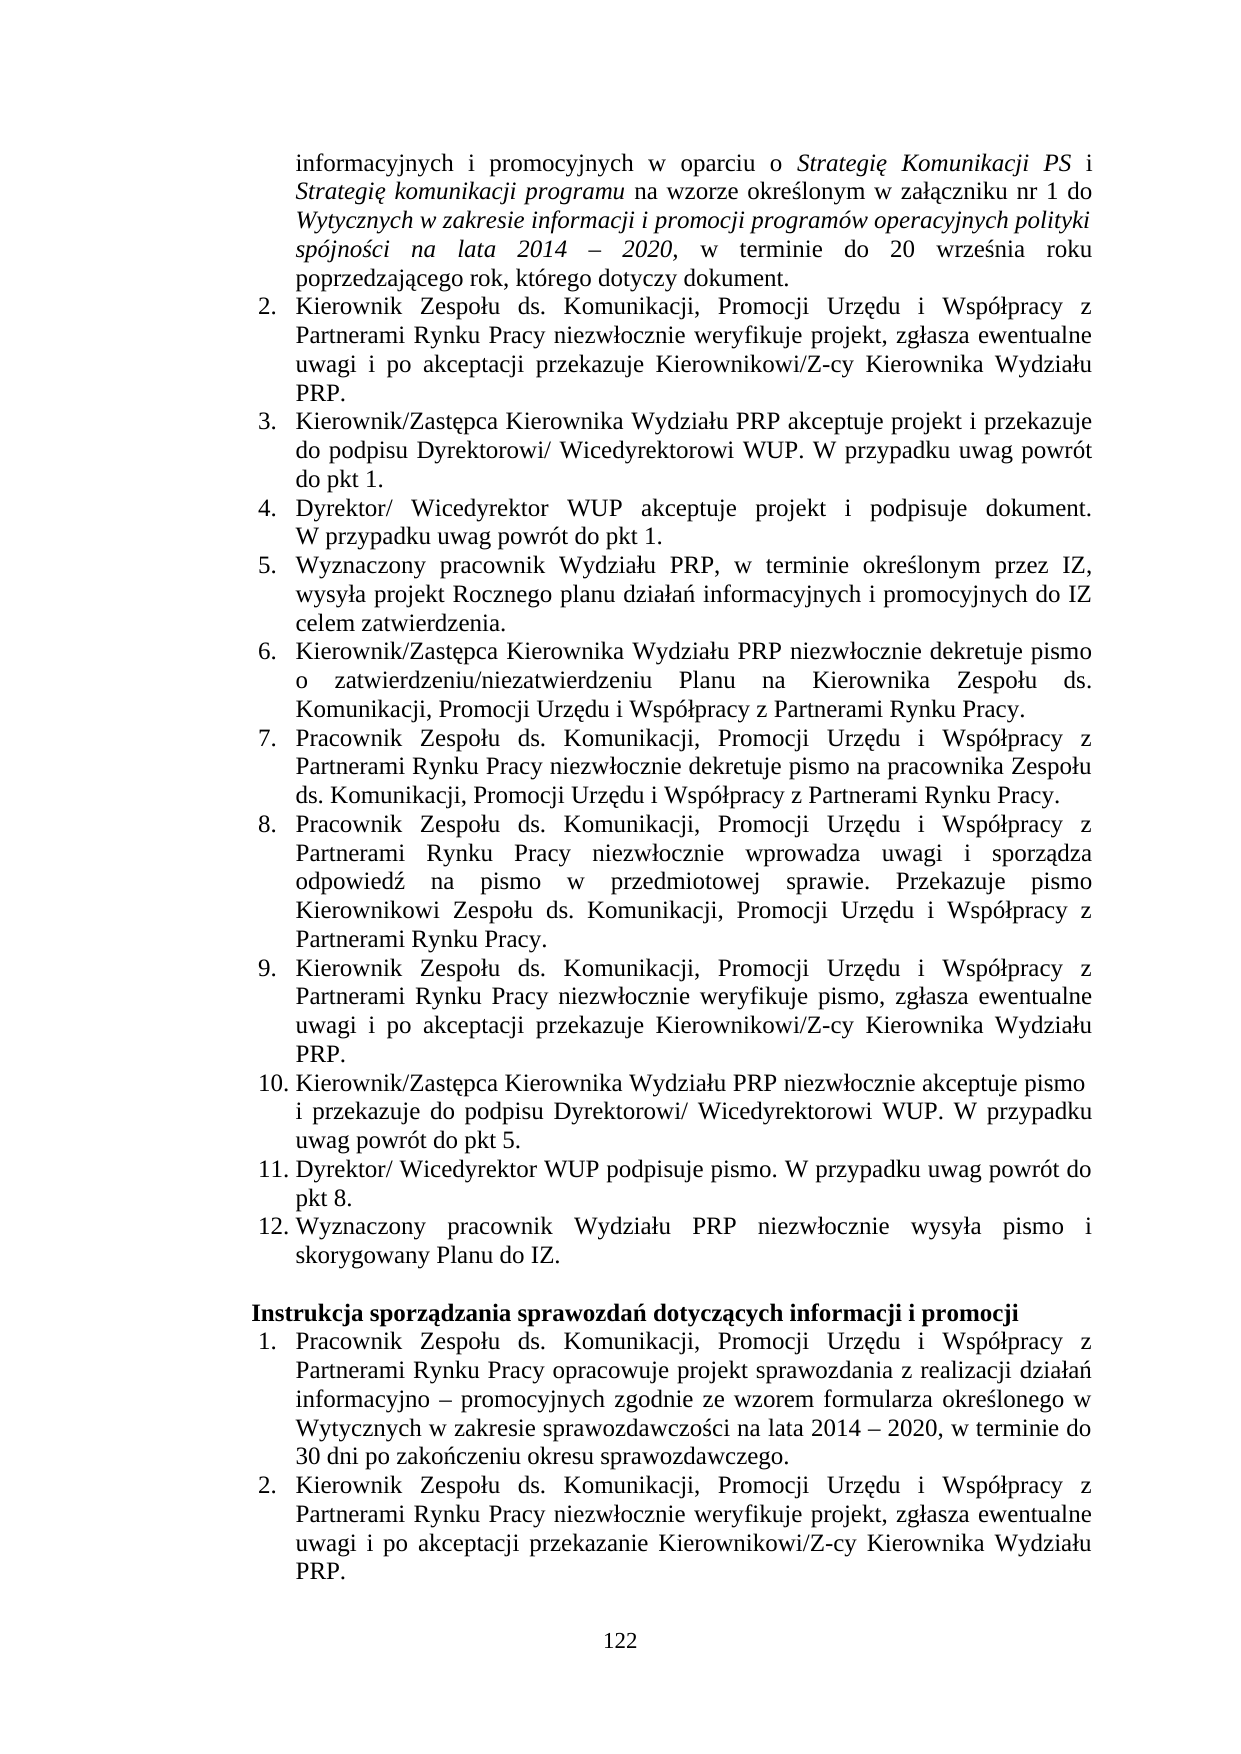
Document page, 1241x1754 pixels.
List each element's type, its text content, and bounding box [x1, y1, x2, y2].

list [258, 148, 1093, 291]
list Dyrektor/ Wicedyrektor WUP podpisuje pismo. W przypadku uwag powrót do pkt 8. [258, 1154, 1093, 1211]
list Pracownik Zespołu ds. Komunikacji, Promocji Urzędu i Współpracy z Partnerami Rynku Pracy niezwłocznie dekretuje pismo na pracownika Zespołu ds. Komunikacji, Promocji Urzędu i Współpracy z Partnerami Rynku Pracy. [258, 723, 1093, 809]
list Kierownik Zespołu ds. Komunikacji, Promocji Urzędu i Współpracy z Partnerami Rynku Pracy niezwłocznie weryfikuje projekt, zgłasza ewentualne uwagi i po akceptacji przekazanie Kierownikowi/Z-cy Kierownika Wydziału PRP. [258, 1470, 1093, 1585]
list Pracownik Zespołu ds. Komunikacji, Promocji Urzędu i Współpracy z Partnerami Rynku Pracy opracowuje projekt sprawozdania z realizacji działań informacyjno – promocyjnych zgodnie ze wzorem formularza określonego w Wytycznych w zakresie sprawozdawczości na lata 2014 – 2020, w terminie do 30 dni po zakończeniu okresu sprawozdawczego. [258, 1326, 1093, 1470]
text Instrukcja sporządzania sprawozdań dotyczących informacji i promocji [251, 1298, 1093, 1326]
list Kierownik/Zastępca Kierownika Wydziału PRP akceptuje projekt i przekazuje do podpisu Dyrektorowi/ Wicedyrektorowi WUP. W przypadku uwag powrót do pkt 1. [258, 406, 1093, 493]
list Kierownik Zespołu ds. Komunikacji, Promocji Urzędu i Współpracy z Partnerami Rynku Pracy niezwłocznie weryfikuje projekt, zgłasza ewentualne uwagi i po akceptacji przekazuje Kierownikowi/Z-cy Kierownika Wydziału PRP. [258, 291, 1093, 406]
list Wyznaczony pracownik Wydziału PRP, w terminie określonym przez IZ, wysyła projekt Rocznego planu działań informacyjnych i promocyjnych do IZ celem zatwierdzenia. [258, 550, 1093, 636]
list Kierownik/Zastępca Kierownika Wydziału PRP niezwłocznie dekretuje pismo o zatwierdzeniu/niezatwierdzeniu Planu na Kierownika Zespołu ds. Komunikacji, Promocji Urzędu i Współpracy z Partnerami Rynku Pracy. [258, 636, 1093, 723]
list Kierownik Zespołu ds. Komunikacji, Promocji Urzędu i Współpracy z Partnerami Rynku Pracy niezwłocznie weryfikuje pismo, zgłasza ewentualne uwagi i po akceptacji przekazuje Kierownikowi/Z-cy Kierownika Wydziału PRP. [258, 953, 1093, 1068]
list Pracownik Zespołu ds. Komunikacji, Promocji Urzędu i Współpracy z Partnerami Rynku Pracy niezwłocznie wprowadza uwagi i sporządza odpowiedź na pismo w przedmiotowej sprawie. Przekazuje pismo Kierownikowi Zespołu ds. Komunikacji, Promocji Urzędu i Współpracy z Partnerami Rynku Pracy. [258, 809, 1093, 953]
list Kierownik/Zastępca Kierownika Wydziału PRP niezwłocznie akceptuje pismo i przekazuje do podpisu Dyrektorowi/ Wicedyrektorowi WUP. W przypadku uwag powrót do pkt 5. [258, 1068, 1093, 1154]
list Dyrektor/ Wicedyrektor WUP akceptuje projekt i podpisuje dokument. W przypadku uwag powrót do pkt 1. [258, 493, 1093, 550]
list Wyznaczony pracownik Wydziału PRP niezwłocznie wysyła pismo i skorygowany Planu do IZ. [258, 1211, 1093, 1269]
